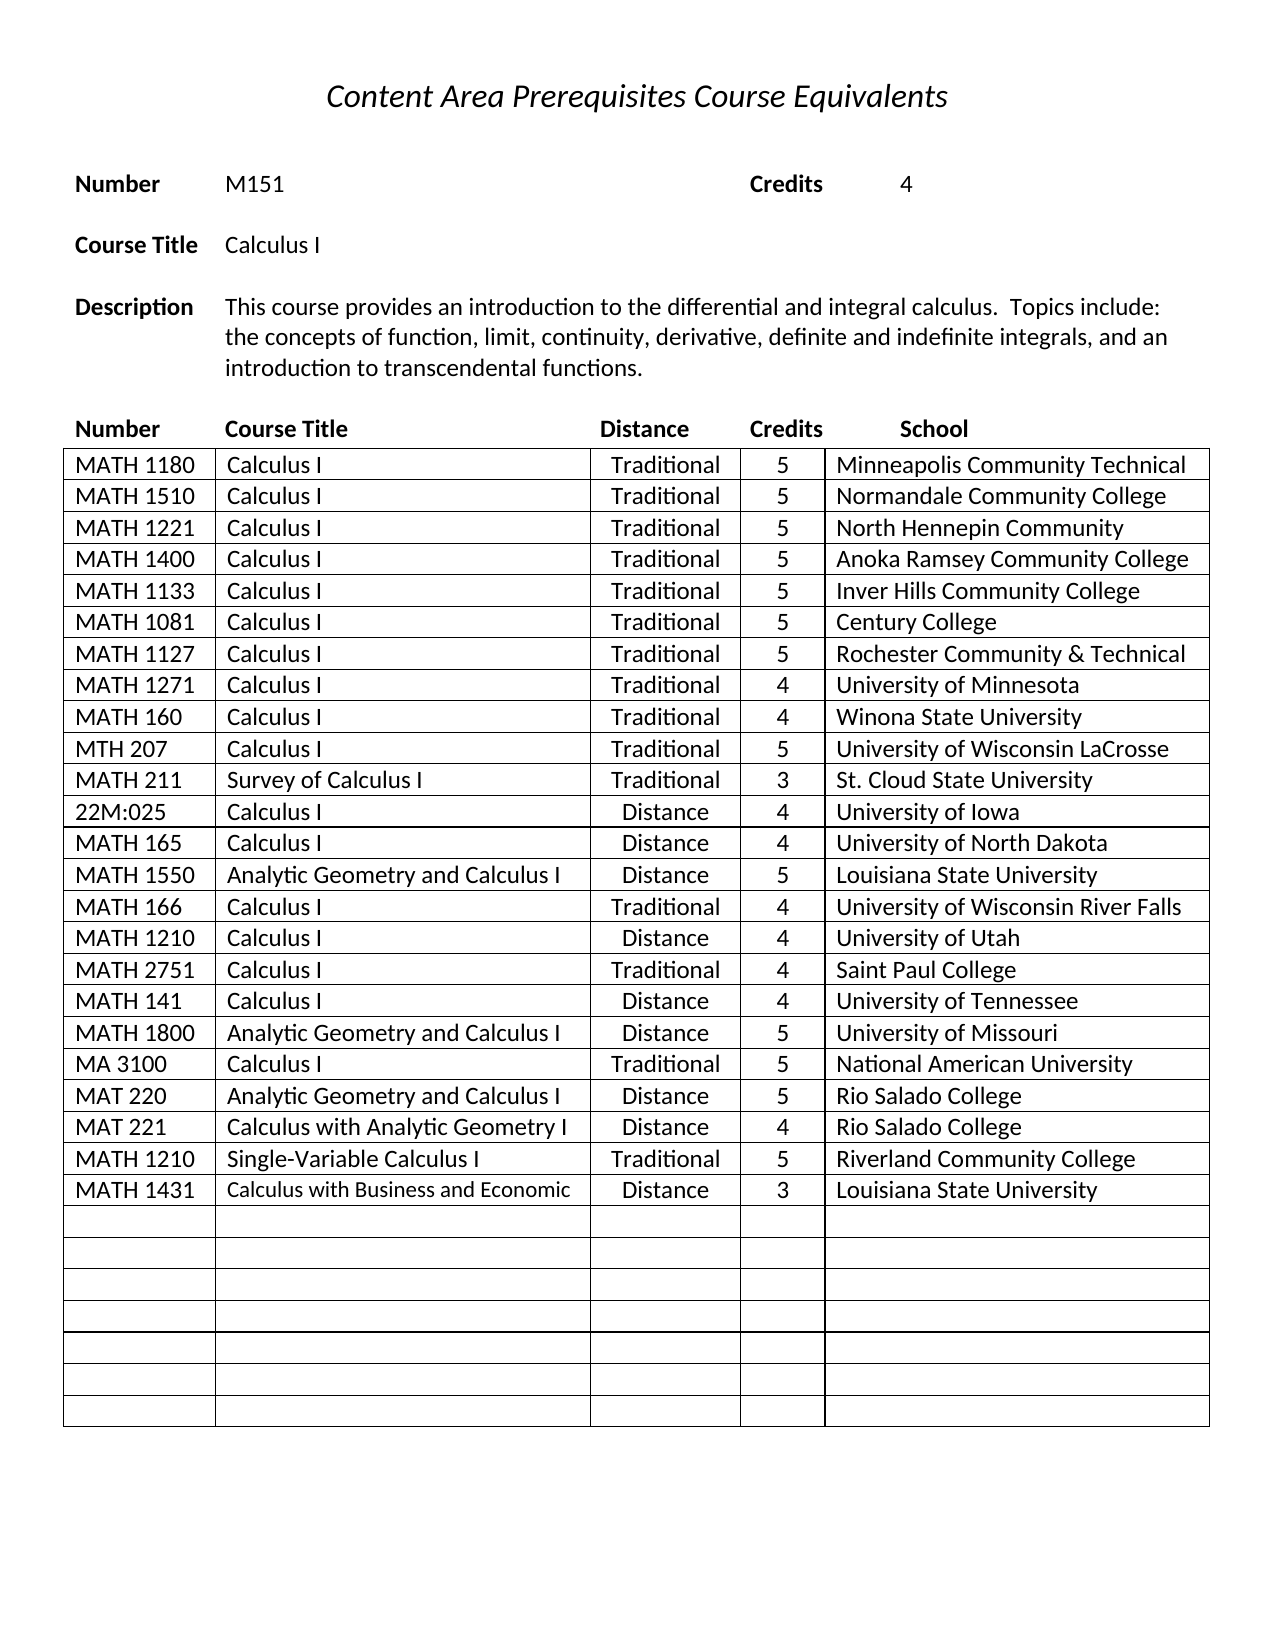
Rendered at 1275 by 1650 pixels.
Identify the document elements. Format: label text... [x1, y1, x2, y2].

table_cell [826, 1238, 1209, 1268]
table_cell St. Cloud State University [826, 764, 1209, 795]
table_cell 4 [741, 954, 824, 984]
table_cell 5 [741, 1017, 824, 1047]
table_cell Single-Variable Calculus I [216, 1143, 590, 1174]
table_cell [741, 1396, 824, 1426]
table_cell Calculus I [216, 733, 590, 763]
table_header Traditional [591, 449, 740, 479]
table_cell MTH 207 [64, 733, 215, 763]
table_cell 5 [741, 638, 824, 669]
table_cell Traditional [591, 480, 740, 511]
table_cell Calculus I [216, 985, 590, 1016]
table_cell Traditional [591, 1049, 740, 1079]
table_cell 4 [741, 828, 824, 858]
table_cell Survey of Calculus I [216, 764, 590, 795]
table_cell Calculus I [216, 954, 590, 984]
table_cell University of Minnesota [826, 670, 1209, 700]
table_cell [591, 1396, 740, 1426]
table_cell 4 [741, 985, 824, 1016]
table_cell Rochester Community & Technical [826, 638, 1209, 669]
table_cell MATH 2751 [64, 954, 215, 984]
table_cell University of Tennessee [826, 985, 1209, 1016]
table_cell [216, 1396, 590, 1426]
table_cell [591, 1364, 740, 1394]
table_cell 4 [741, 701, 824, 732]
table_cell Traditional [591, 607, 740, 637]
table_cell Traditional [591, 512, 740, 542]
table_cell [64, 1364, 215, 1394]
table_cell MATH 1271 [64, 670, 215, 700]
table_cell University of Wisconsin LaCrosse [826, 733, 1209, 763]
table_cell [64, 1206, 215, 1237]
table_cell [826, 1396, 1209, 1426]
table_cell [741, 1238, 824, 1268]
table_cell [591, 1238, 740, 1268]
table_cell [64, 1238, 215, 1268]
table_cell Distance [591, 985, 740, 1016]
table_cell Calculus I [216, 1049, 590, 1079]
table_cell Analytic Geometry and Calculus I [216, 859, 590, 889]
table_cell Distance [591, 859, 740, 889]
table_cell Traditional [591, 764, 740, 795]
table_cell University of Missouri [826, 1017, 1209, 1047]
text Number Course Title Distance Credits School [75, 413, 1200, 443]
table_cell Riverland Community College [826, 1143, 1209, 1174]
table_cell Calculus I [216, 891, 590, 921]
table_cell [826, 1301, 1209, 1331]
table_cell [64, 1333, 215, 1363]
table_cell Traditional [591, 701, 740, 732]
table_cell North Hennepin Community [826, 512, 1209, 542]
table_cell [741, 1364, 824, 1394]
table_cell Saint Paul College [826, 954, 1209, 984]
table_cell MATH 1431 [64, 1175, 215, 1205]
table_cell 5 [741, 480, 824, 511]
table_cell Traditional [591, 1143, 740, 1174]
table_cell Distance [591, 1175, 740, 1205]
table_cell Winona State University [826, 701, 1209, 732]
table_cell [741, 1333, 824, 1363]
table_cell Analytic Geometry and Calculus I [216, 1017, 590, 1047]
table_cell Calculus with Analytic Geometry I [216, 1112, 590, 1142]
table_cell Distance [591, 922, 740, 953]
table_header 5 [741, 449, 824, 479]
text Course Title Calculus I [75, 229, 1200, 260]
table_header MATH 1180 [64, 449, 215, 479]
table_cell [216, 1364, 590, 1394]
table_cell MAT 221 [64, 1112, 215, 1142]
table_cell Century College [826, 607, 1209, 637]
table_cell 4 [741, 922, 824, 953]
table_cell [591, 1269, 740, 1300]
table_cell Calculus with Business and Economic [216, 1175, 590, 1205]
table_cell National American University [826, 1049, 1209, 1079]
text Content Area Prerequisites Course Equivalents [75, 75, 1200, 116]
table_cell 4 [741, 796, 824, 826]
table_cell [64, 1396, 215, 1426]
table_cell University of Iowa [826, 796, 1209, 826]
table_cell University of North Dakota [826, 828, 1209, 858]
table_cell Traditional [591, 544, 740, 574]
table_cell Calculus I [216, 796, 590, 826]
table_cell MATH 1133 [64, 575, 215, 606]
table_cell [741, 1301, 824, 1331]
table_cell [216, 1238, 590, 1268]
table_cell 5 [741, 733, 824, 763]
table_cell Inver Hills Community College [826, 575, 1209, 606]
table_cell MATH 211 [64, 764, 215, 795]
table_cell 3 [741, 1175, 824, 1205]
table_cell Distance [591, 1017, 740, 1047]
table_cell [741, 1206, 824, 1237]
table_cell 22M:025 [64, 796, 215, 826]
table_cell MATH 1081 [64, 607, 215, 637]
table_cell Calculus I [216, 701, 590, 732]
table_cell Calculus I [216, 512, 590, 542]
table_cell Traditional [591, 670, 740, 700]
table_cell Anoka Ramsey Community College [826, 544, 1209, 574]
table_cell [216, 1333, 590, 1363]
table_cell Calculus I [216, 670, 590, 700]
text Number M151 Credits 4 [75, 168, 1200, 199]
table_cell Distance [591, 1080, 740, 1111]
table_cell Distance [591, 796, 740, 826]
table_cell 3 [741, 764, 824, 795]
table_cell [216, 1301, 590, 1331]
table_cell Calculus I [216, 480, 590, 511]
table_cell 4 [741, 670, 824, 700]
table_cell Normandale Community College [826, 480, 1209, 511]
table_cell MATH 1221 [64, 512, 215, 542]
table_cell MATH 1210 [64, 1143, 215, 1174]
table_cell [826, 1364, 1209, 1394]
table_cell Calculus I [216, 607, 590, 637]
table_cell Calculus I [216, 922, 590, 953]
table_cell Calculus I [216, 638, 590, 669]
table_cell Louisiana State University [826, 859, 1209, 889]
table_cell 5 [741, 859, 824, 889]
table_cell Traditional [591, 575, 740, 606]
table_cell Analytic Geometry and Calculus I [216, 1080, 590, 1111]
table_cell Calculus I [216, 828, 590, 858]
table_cell Traditional [591, 891, 740, 921]
table_cell [216, 1269, 590, 1300]
table_cell [64, 1269, 215, 1300]
table_cell University of Utah [826, 922, 1209, 953]
table_cell 5 [741, 544, 824, 574]
table_cell 5 [741, 607, 824, 637]
table_cell [591, 1206, 740, 1237]
table_cell [826, 1269, 1209, 1300]
table_cell [741, 1269, 824, 1300]
table_cell MATH 1800 [64, 1017, 215, 1047]
table_cell Traditional [591, 954, 740, 984]
table_cell MATH 1210 [64, 922, 215, 953]
table_cell MATH 141 [64, 985, 215, 1016]
text Description This course provides an introduction to the differential and integral calculus. Topics include: the concepts of function, limit, continuity, derivative, definite and indefinite integrals, and an introduction to transcendental functions. [75, 291, 1200, 382]
table_cell [216, 1206, 590, 1237]
table_cell MATH 1510 [64, 480, 215, 511]
table_cell Distance [591, 828, 740, 858]
table_cell University of Wisconsin River Falls [826, 891, 1209, 921]
table_cell Rio Salado College [826, 1112, 1209, 1142]
table_cell Traditional [591, 733, 740, 763]
table_cell MA 3100 [64, 1049, 215, 1079]
table_cell [591, 1301, 740, 1331]
table_cell 5 [741, 1143, 824, 1174]
table_cell 5 [741, 575, 824, 606]
table_cell 4 [741, 891, 824, 921]
table_cell 5 [741, 512, 824, 542]
table_cell 5 [741, 1049, 824, 1079]
table_cell [591, 1333, 740, 1363]
table_cell Rio Salado College [826, 1080, 1209, 1111]
table_cell MATH 166 [64, 891, 215, 921]
table_header Minneapolis Community Technical [826, 449, 1209, 479]
table_cell MATH 165 [64, 828, 215, 858]
table_cell MATH 1550 [64, 859, 215, 889]
table_cell 5 [741, 1080, 824, 1111]
table_cell Distance [591, 1112, 740, 1142]
table_cell Calculus I [216, 575, 590, 606]
table_cell Calculus I [216, 544, 590, 574]
table_cell 4 [741, 1112, 824, 1142]
table_cell MATH 1400 [64, 544, 215, 574]
table_header Calculus I [216, 449, 590, 479]
table_cell [826, 1206, 1209, 1237]
table_cell MATH 160 [64, 701, 215, 732]
table_cell [826, 1333, 1209, 1363]
table_cell Traditional [591, 638, 740, 669]
table_cell MATH 1127 [64, 638, 215, 669]
table_cell [64, 1301, 215, 1331]
table_cell MAT 220 [64, 1080, 215, 1111]
table_cell Louisiana State University [826, 1175, 1209, 1205]
